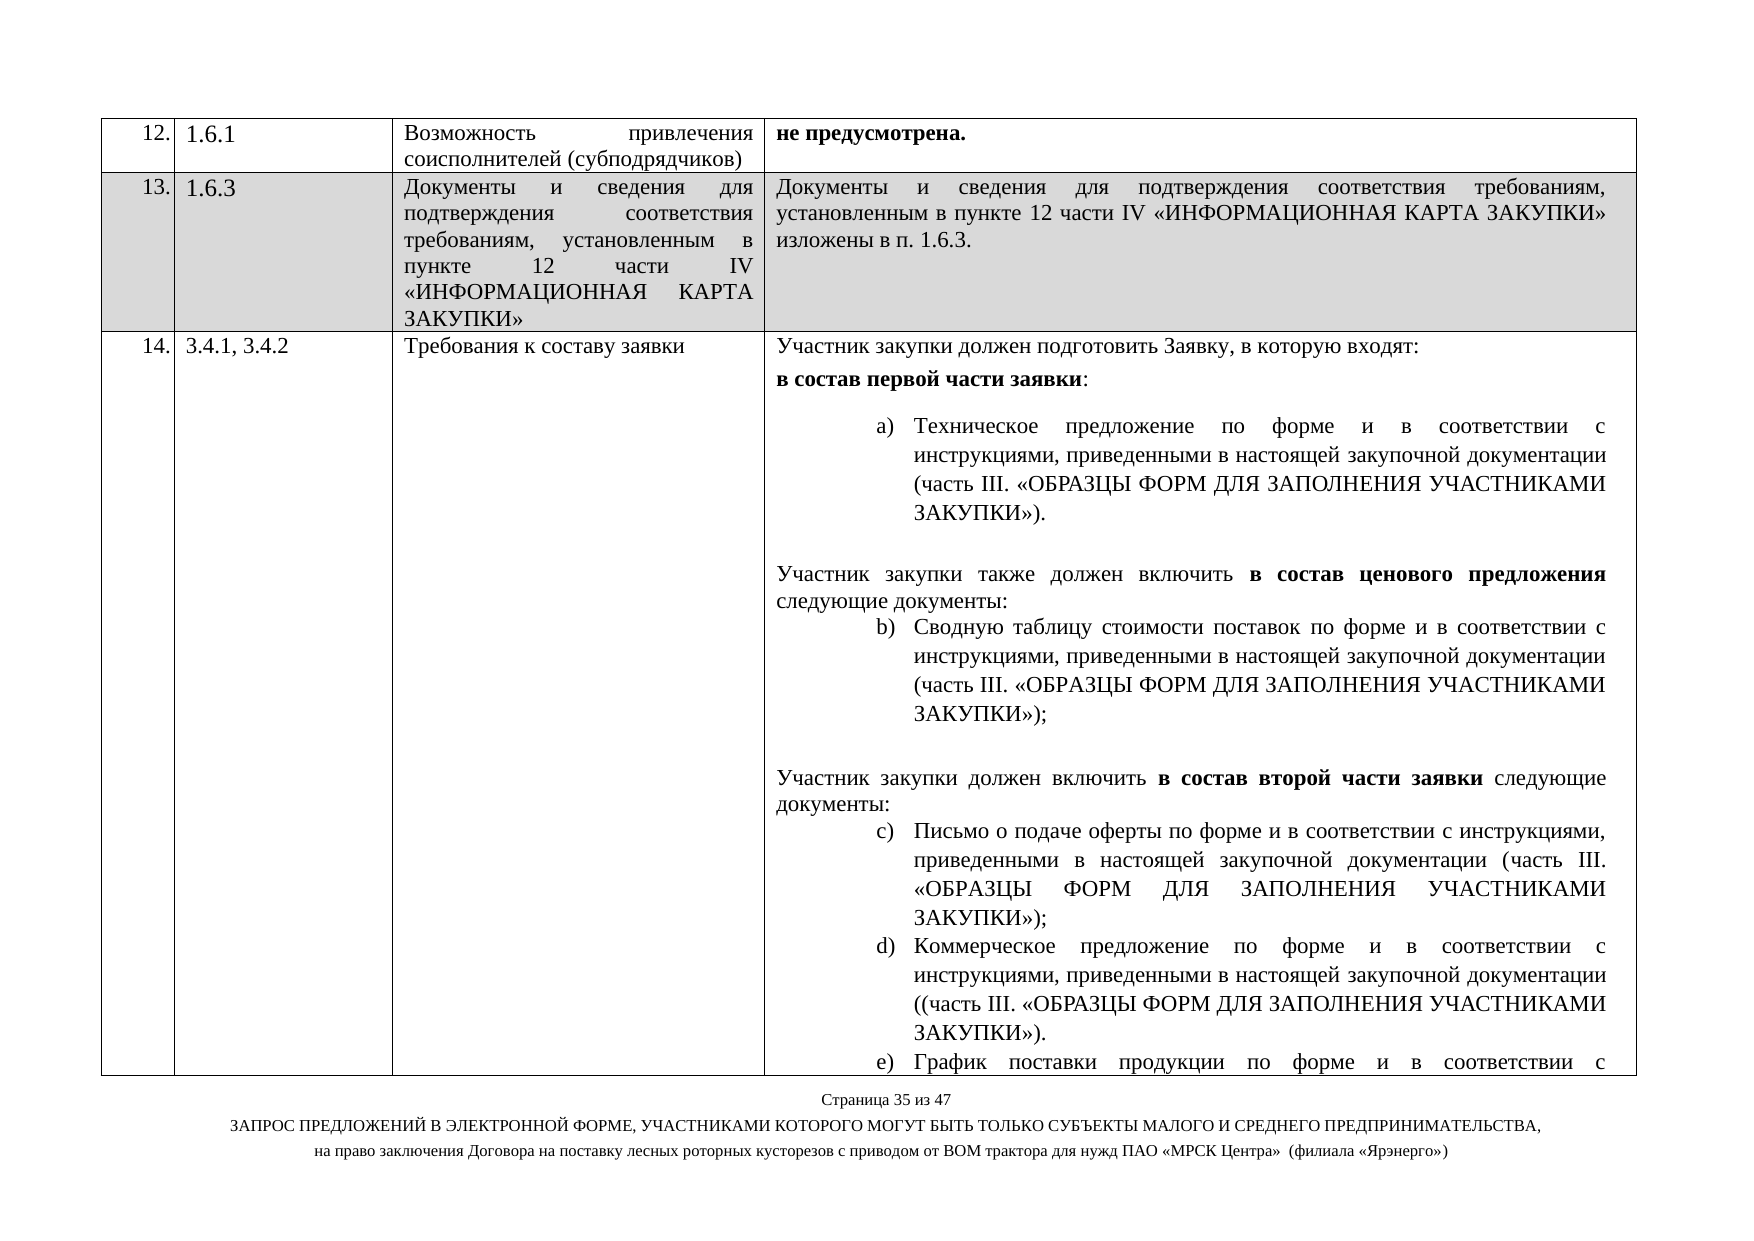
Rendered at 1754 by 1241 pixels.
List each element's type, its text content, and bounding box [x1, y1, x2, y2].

table_cell Документы и сведения для подтверждения соответствия требованиям, установленным в пункте 12 части IV «ИНФОРМАЦИОННАЯ КАРТА ЗАКУПКИ» изложены в п. 1.6.3. [765, 173, 1636, 331]
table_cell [393, 332, 764, 1075]
table_cell 3.4.1, 3.4.2 [175, 332, 392, 1075]
table_cell [102, 332, 174, 1075]
table_cell 1.6.3 [175, 173, 392, 331]
table_cell не предусмотрена. [765, 119, 1636, 172]
table_cell [102, 173, 174, 331]
table_cell Возможность привлечения соисполнителей (субподрядчиков) [393, 119, 764, 172]
table_cell [102, 119, 174, 172]
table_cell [765, 332, 1636, 1075]
table_cell Документы и сведения для подтверждения соответствия требованиям, установленным в пункте 12 части IV «ИНФОРМАЦИОННАЯ КАРТА ЗАКУПКИ» [393, 173, 764, 331]
table_cell 1.6.1 [175, 119, 392, 172]
